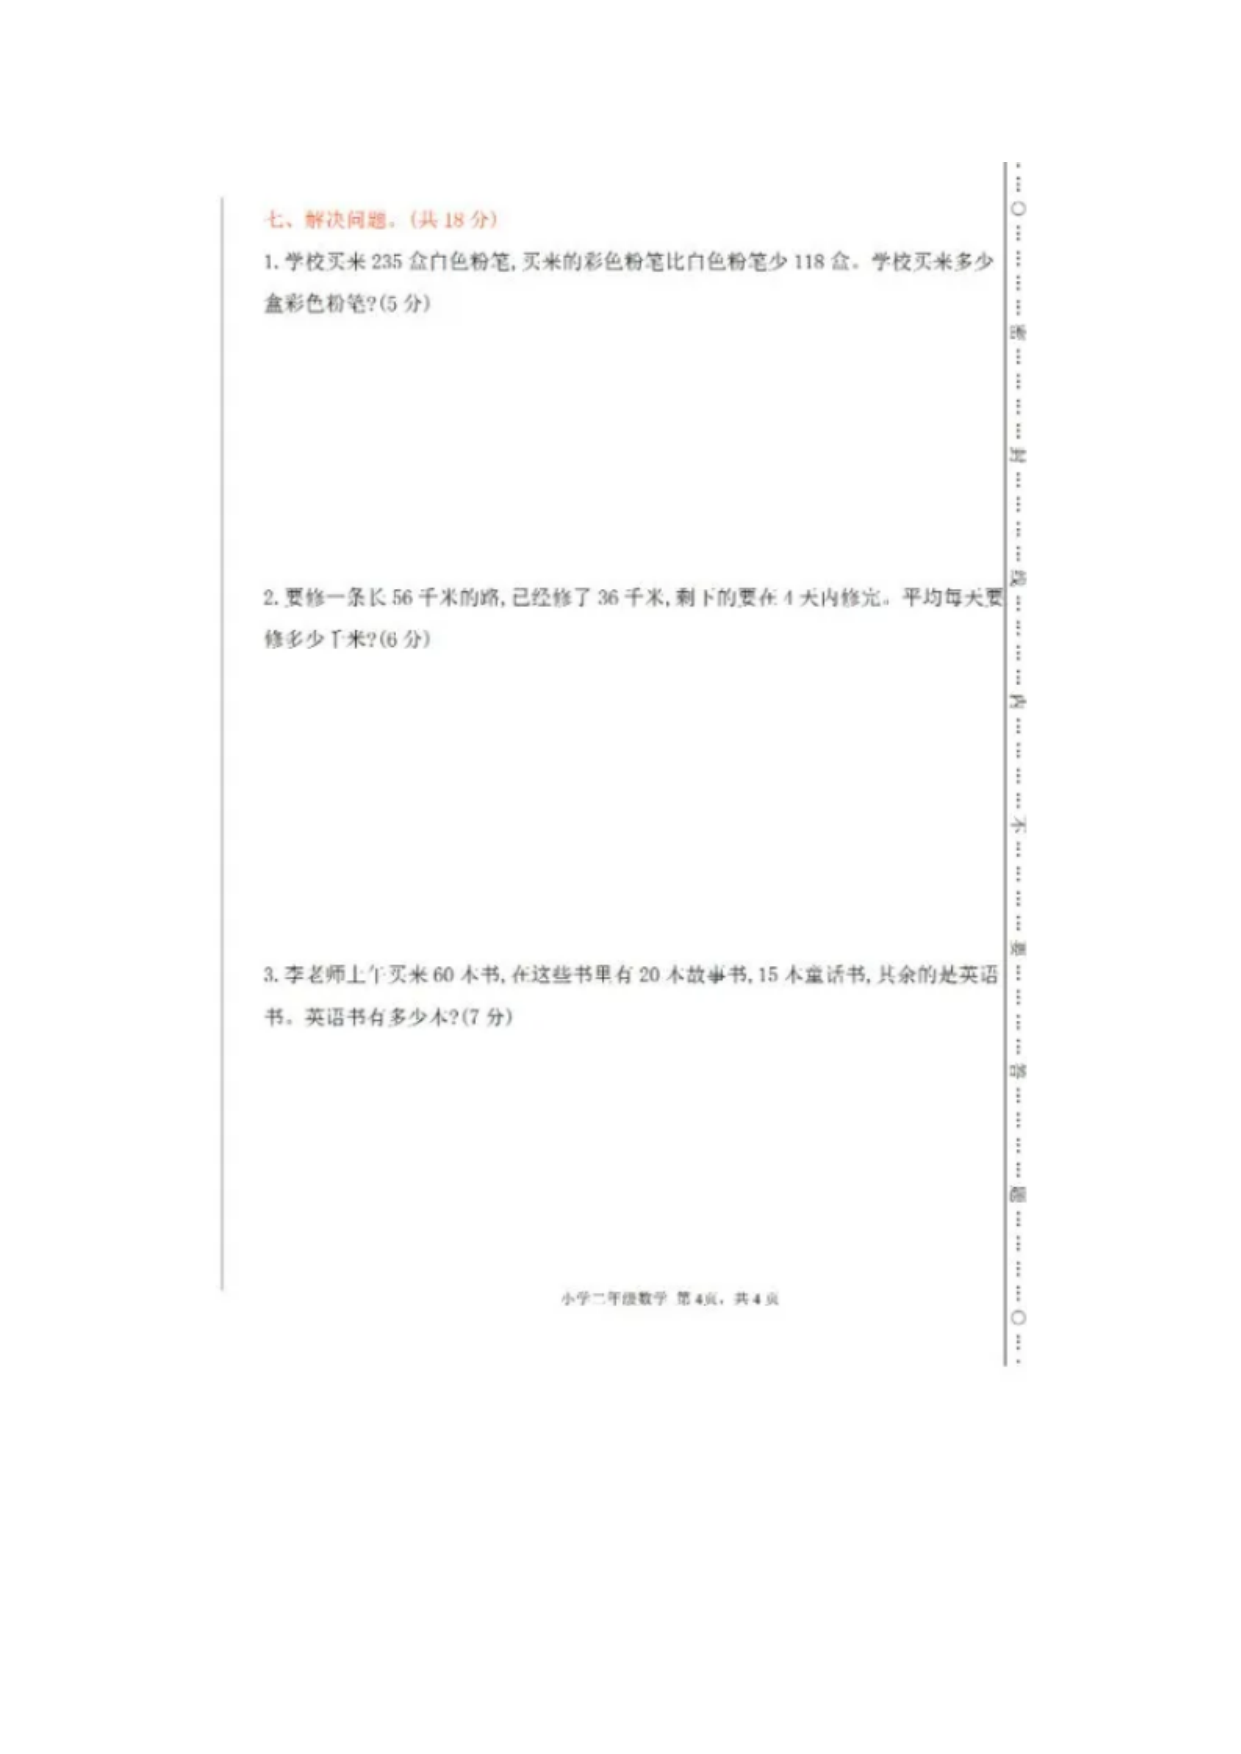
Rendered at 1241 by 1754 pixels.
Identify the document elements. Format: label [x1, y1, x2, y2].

picture [213, 162, 1028, 1389]
